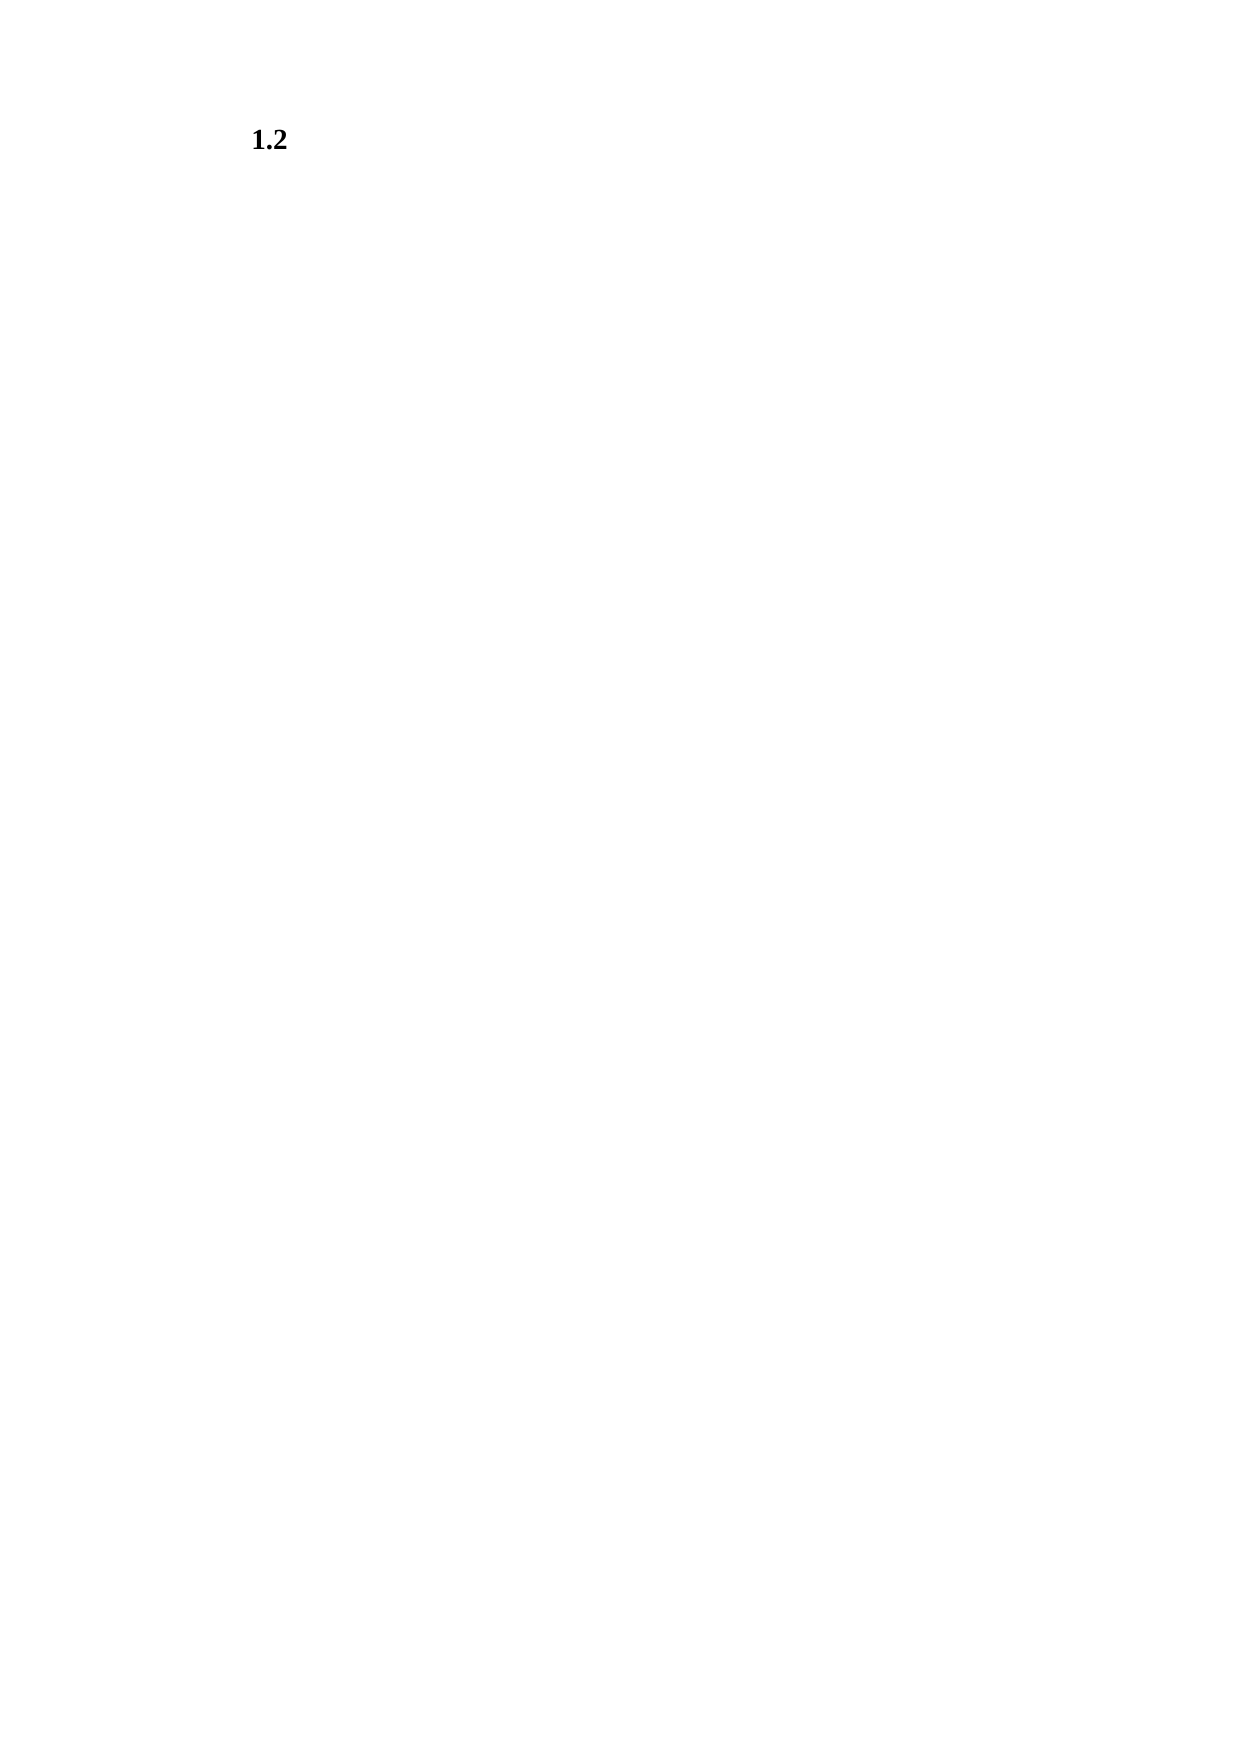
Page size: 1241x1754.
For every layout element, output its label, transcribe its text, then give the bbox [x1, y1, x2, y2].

subtitle 1.2 [177, 122, 1152, 156]
